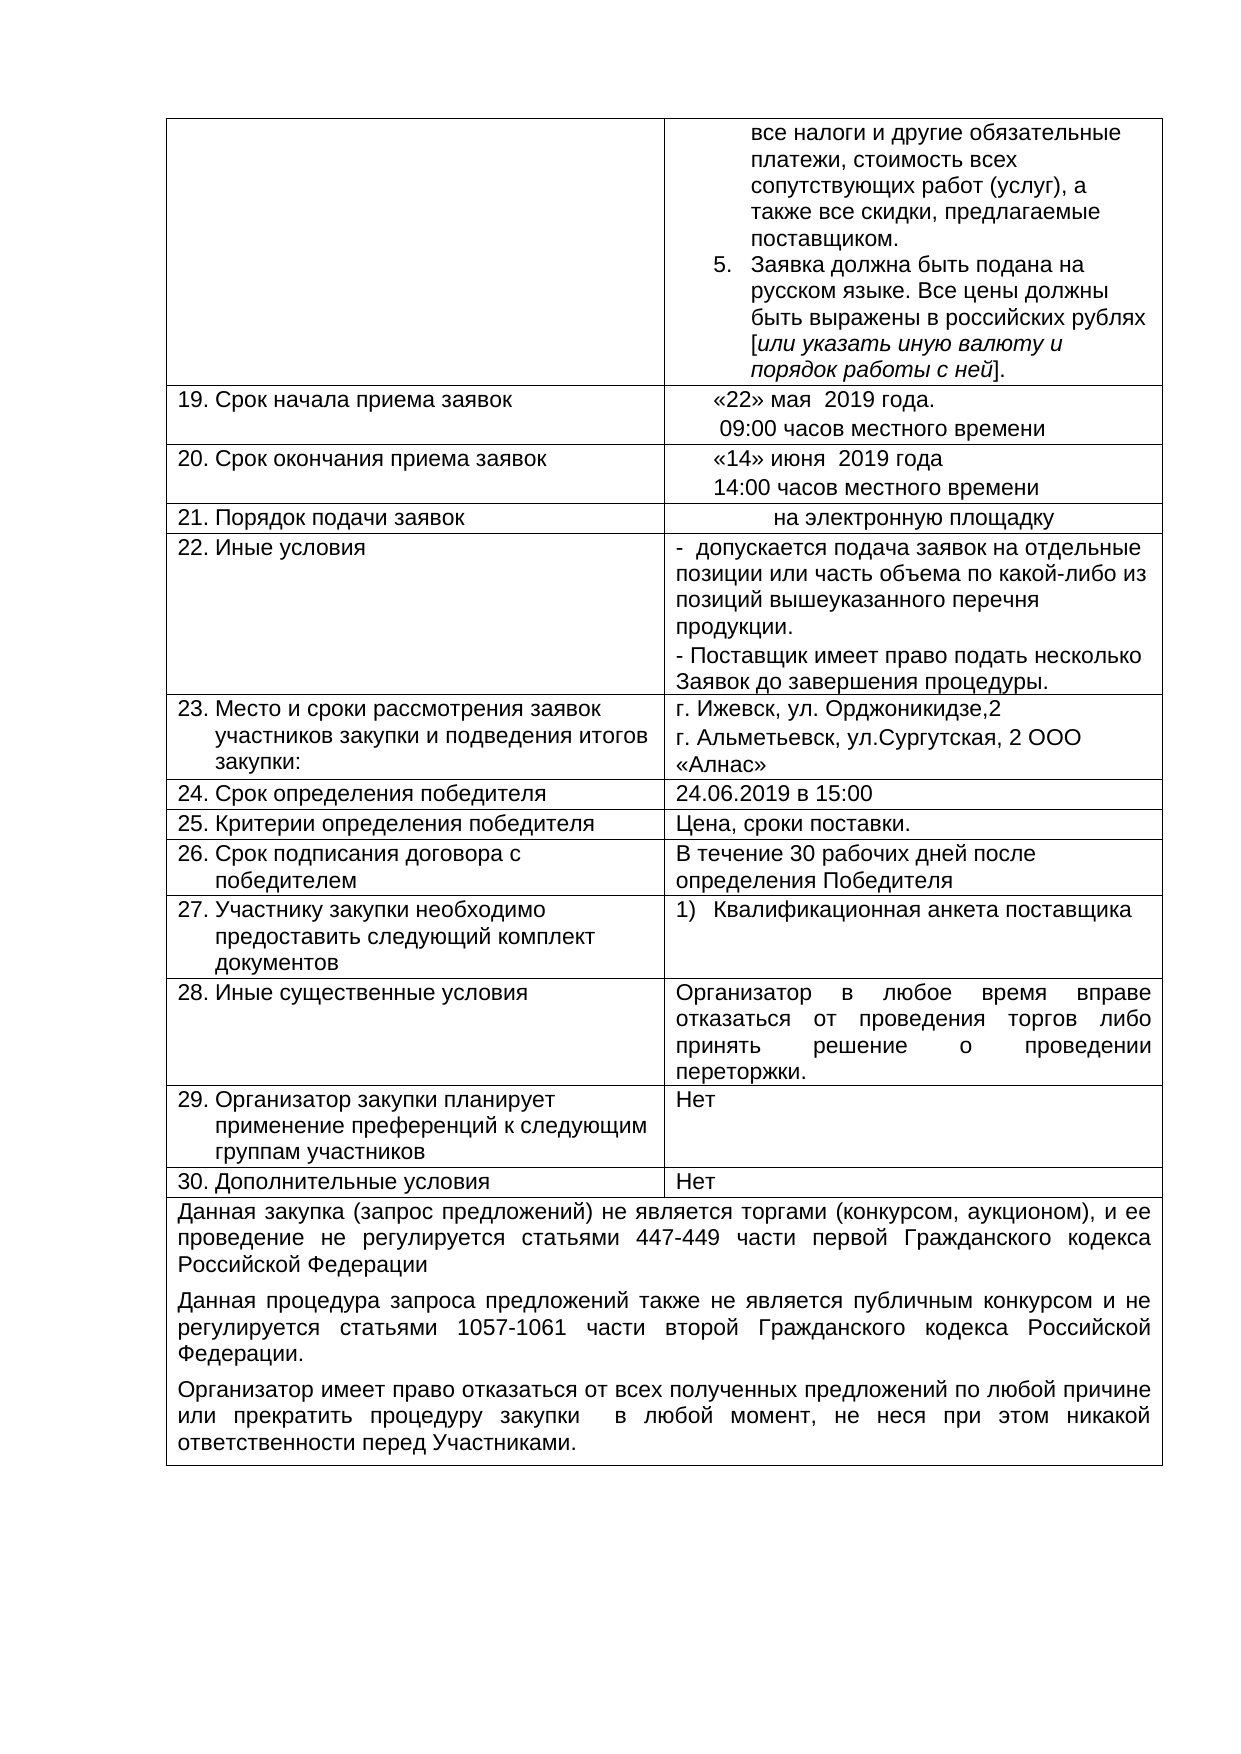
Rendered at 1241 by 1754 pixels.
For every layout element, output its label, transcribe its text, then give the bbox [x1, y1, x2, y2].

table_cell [167, 119, 664, 385]
table_cell Организатор в любое время вправе отказаться от проведения торгов либо принять решение о проведении переторжки. [665, 979, 1162, 1084]
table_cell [665, 119, 1162, 385]
table_cell на электронную площадку [665, 504, 1162, 533]
table_cell - допускается подача заявок на отдельные позиции или часть объема по какой-либо из позиций вышеуказанного перечня продукции. - Поставщик имеет право подать несколько Заявок до завершения процедуры. [665, 534, 1162, 694]
table_cell Участнику закупки необходимо предоставить следующий комплект документов [167, 896, 664, 978]
table_cell «14» июня 2019 года 14:00 часов местного времени [665, 445, 1162, 503]
table_cell Нет [665, 1086, 1162, 1167]
table_cell Срок определения победителя [167, 780, 664, 809]
table_cell Данная закупка (запрос предложений) не является торгами (конкурсом, аукционом), и ее проведение не регулируется статьями 447-449 части первой Гражданского кодекса Российской Федерации Данная процедура запроса предложений также не является публичным конкурсом и не регулируется статьями 1057-1061 части второй Гражданского кодекса Российской Федерации. Организатор имеет право отказаться от всех полученных предложений по любой причине или прекратить процедуру закупки в любой момент, не неся при этом никакой ответственности перед Участниками. [167, 1198, 1162, 1465]
table_cell «22» мая 2019 года. 09:00 часов местного времени [665, 386, 1162, 444]
table_cell Срок начала приема заявок [167, 386, 664, 444]
table_cell Критерии определения победителя [167, 810, 664, 839]
table_cell Организатор закупки планирует применение преференций к следующим группам участников [167, 1086, 664, 1167]
table_cell Иные условия [167, 534, 664, 694]
table_cell В течение 30 рабочих дней после определения Победителя [665, 840, 1162, 895]
table_cell Срок подписания договора с победителем [167, 840, 664, 895]
table_cell Порядок подачи заявок [167, 504, 664, 533]
table_cell Иные существенные условия [167, 979, 664, 1084]
table_cell Цена, сроки поставки. [665, 810, 1162, 839]
table_cell Место и сроки рассмотрения заявок участников закупки и подведения итогов закупки: [167, 695, 664, 779]
table_cell Нет [665, 1168, 1162, 1197]
table_cell г. Ижевск, ул. Орджоникидзе,2 г. Альметьевск, ул.Сургутская, 2 ООО «Алнас» [665, 695, 1162, 779]
table_cell 24.06.2019 в 15:00 [665, 780, 1162, 809]
table_cell Срок окончания приема заявок [167, 445, 664, 503]
table_cell Квалификационная анкета поставщика [665, 896, 1162, 978]
table_cell Дополнительные условия [167, 1168, 664, 1197]
